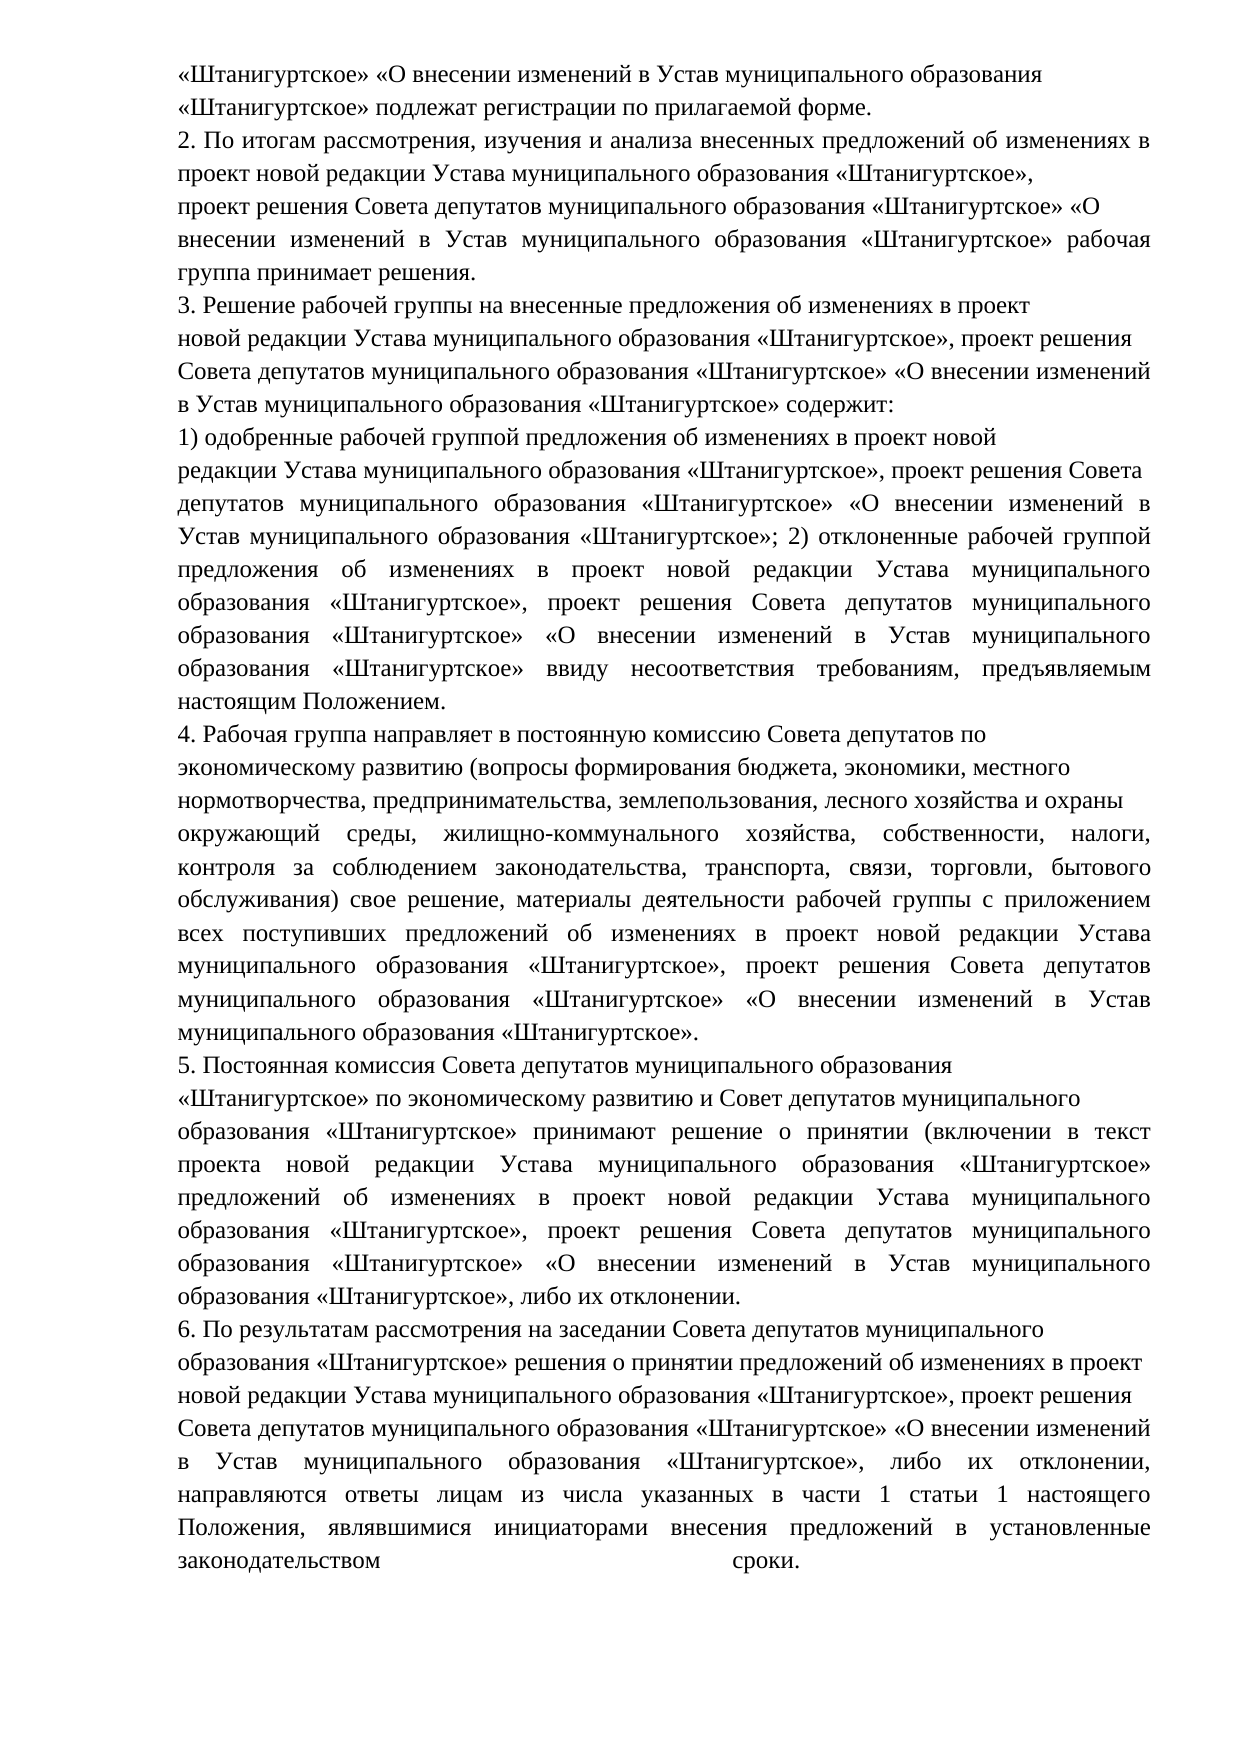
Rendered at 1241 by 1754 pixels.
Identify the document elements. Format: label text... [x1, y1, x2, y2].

text 4. Рабочая группа направляет в постоянную комиссию Совета депутатов по [177, 719, 1152, 748]
text 5. Постоянная комиссия Совета депутатов муниципального образования [177, 1050, 1152, 1078]
text «Штанигуртское» «О внесении изменений в Устав муниципального образования [177, 59, 1152, 88]
text 1) одобренные рабочей группой предложения об изменениях в проект новой [177, 422, 1152, 451]
text редакции Устава муниципального образования «Штанигуртское», проект решения Совета [177, 455, 1152, 484]
text образования «Штанигуртское» принимают решение о принятии (включении в текст проекта новой редакции Устава муниципального образования «Штанигуртское» предложений об изменениях в проект новой редакции Устава муниципального образования «Штанигуртское», проект решения Совета депутатов муниципального образования «Штанигуртское» «О внесении изменений в Устав муниципального образования «Штанигуртское», либо их отклонении. [177, 1116, 1152, 1309]
text 2. По итогам рассмотрения, изучения и анализа внесенных предложений об изменениях в проект новой редакции Устава муниципального образования «Штанигуртское», [177, 125, 1152, 187]
text новой редакции Устава муниципального образования «Штанигуртское», проект решения [177, 1380, 1152, 1409]
text окружающий среды, жилищно-коммунального хозяйства, собственности, налоги, контроля за соблюдением законодательства, транспорта, связи, торговли, бытового обслуживания) свое решение, материалы деятельности рабочей группы с приложением всех поступивших предложений об изменениях в проект новой редакции Устава муниципального образования «Штанигуртское», проект решения Совета депутатов муниципального образования «Штанигуртское» «О внесении изменений в Устав муниципального образования «Штанигуртское». [177, 818, 1152, 1045]
text «Штанигуртское» подлежат регистрации по прилагаемой форме. [177, 92, 1152, 121]
text нормотворчества, предпринимательства, землепользования, лесного хозяйства и охраны [177, 786, 1152, 814]
text внесении изменений в Устав муниципального образования «Штанигуртское» рабочая группа принимает решения. [177, 224, 1152, 286]
text образования «Штанигуртское» решения о принятии предложений об изменениях в проект [177, 1347, 1152, 1376]
text Совета депутатов муниципального образования «Штанигуртское» «О внесении изменений в Устав муниципального образования «Штанигуртское» содержит: [177, 356, 1152, 418]
text «Штанигуртское» по экономическому развитию и Совет депутатов муниципального [177, 1083, 1152, 1111]
text проект решения Совета депутатов муниципального образования «Штанигуртское» «О [177, 191, 1152, 220]
text новой редакции Устава муниципального образования «Штанигуртское», проект решения [177, 323, 1152, 352]
text депутатов муниципального образования «Штанигуртское» «О внесении изменений в Устав муниципального образования «Штанигуртское»; 2) отклоненные рабочей группой предложения об изменениях в проект новой редакции Устава муниципального образования «Штанигуртское», проект решения Совета депутатов муниципального образования «Штанигуртское» «О внесении изменений в Устав муниципального образования «Штанигуртское» ввиду несоответствия требованиям, предъявляемым настоящим Положением. [177, 488, 1152, 715]
text 6. По результатам рассмотрения на заседании Совета депутатов муниципального [177, 1314, 1152, 1343]
text 3. Решение рабочей группы на внесенные предложения об изменениях в проект [177, 290, 1152, 319]
text экономическому развитию (вопросы формирования бюджета, экономики, местного [177, 752, 1152, 781]
text Совета депутатов муниципального образования «Штанигуртское» «О внесении изменений в Устав муниципального образования «Штанигуртское», либо их отклонении, направляются ответы лицам из числа указанных в части 1 статьи 1 настоящего Положения, являвшимися инициаторами внесения предложений в установленные законодательством сроки. [177, 1413, 1152, 1606]
